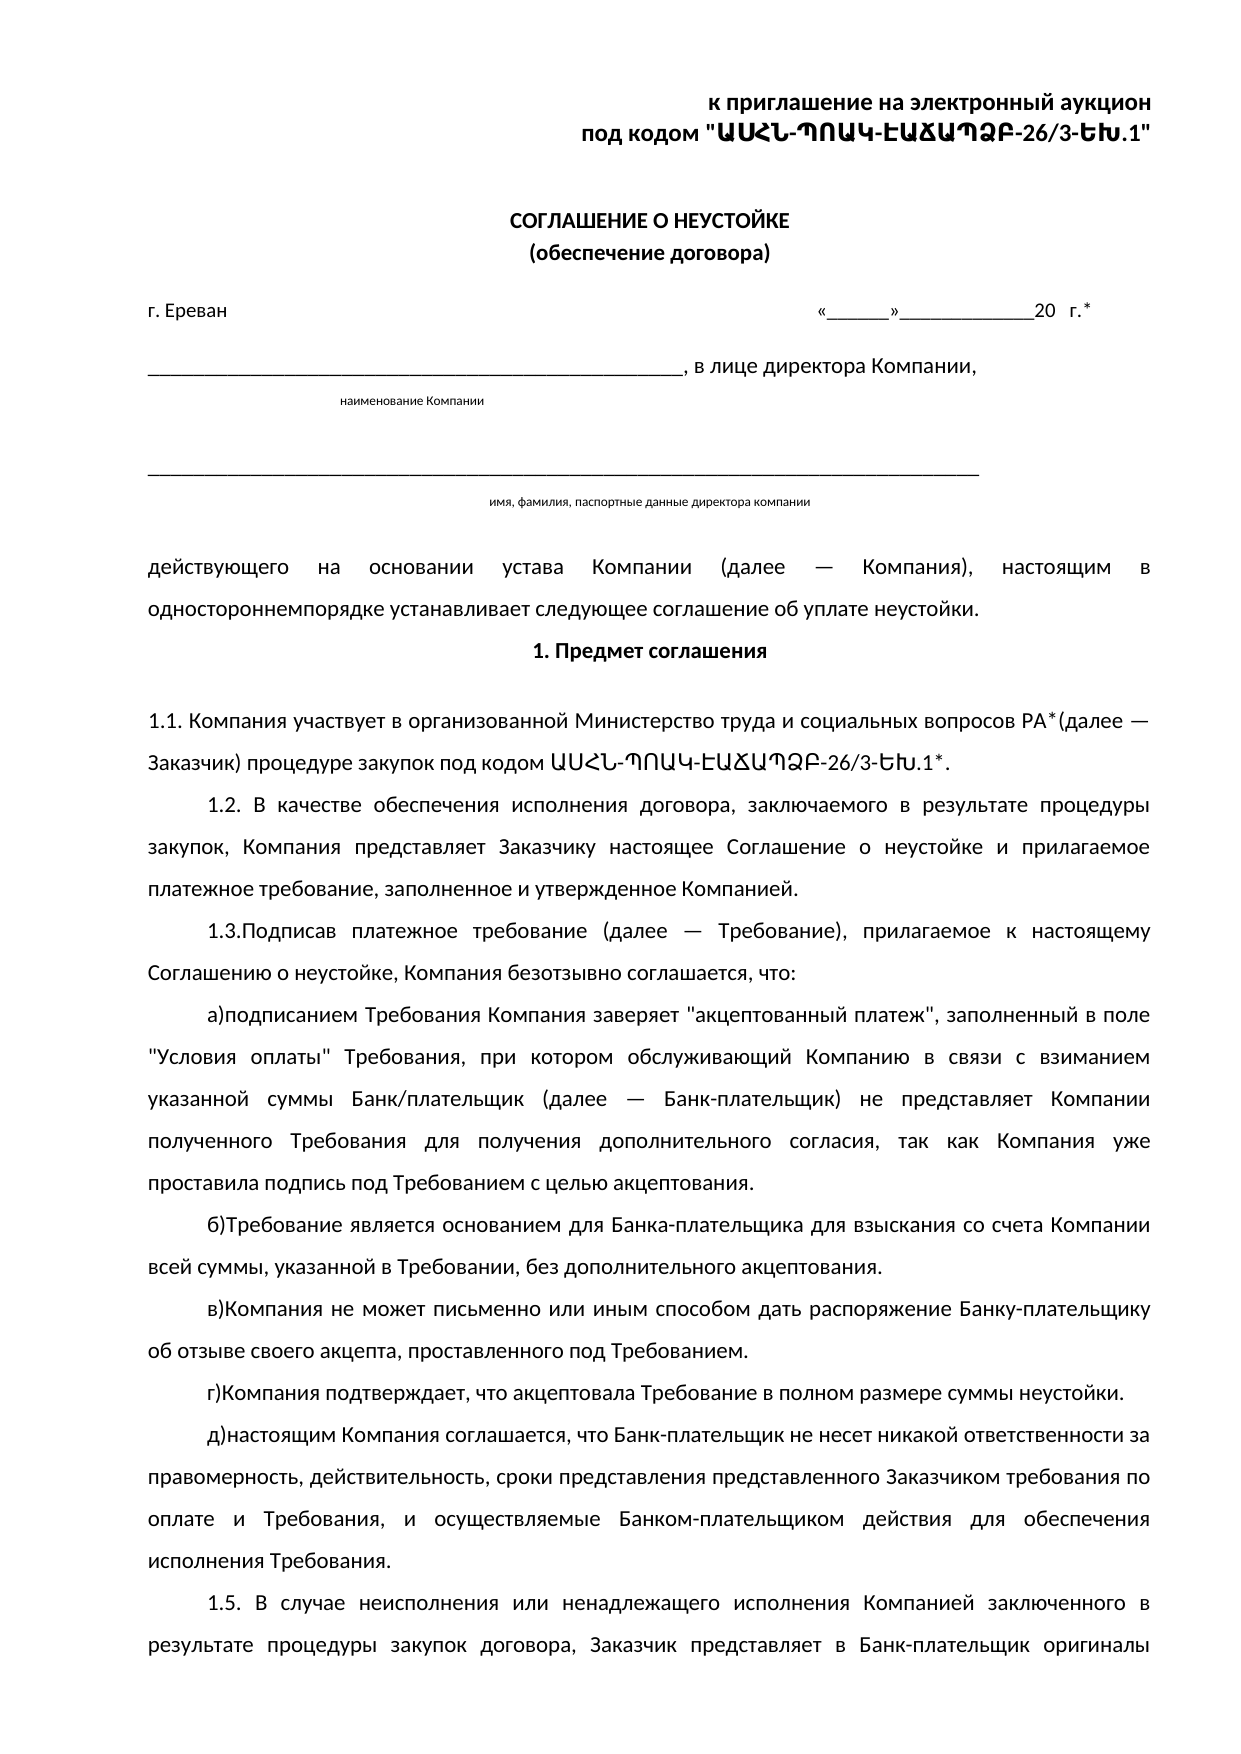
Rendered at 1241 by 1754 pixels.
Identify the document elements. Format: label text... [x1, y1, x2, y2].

text имя, фамилия, паспортные данные директора компании [148, 494, 1152, 522]
text 1. Предмет соглашения [148, 636, 1152, 664]
text б)Требование является основанием для Банка-плательщика для взыскания со счета Компании всей суммы, указанной в Требовании, без дополнительного акцептования. [148, 1210, 1152, 1280]
table_header «______»_____________20 г.* [635, 297, 1104, 351]
text _________________________________________________________________________ [148, 452, 1152, 480]
text под кодом "ԱՍՀՆ-ՊՈԱԿ-ԷԱՃԱՊՁԲ-26/3-ԵԽ.1" [148, 117, 1152, 147]
table_header г. Ереван [136, 297, 635, 351]
text г)Компания подтверждает, что акцептовала Требование в полном размере суммы неустойки. [148, 1378, 1152, 1406]
text д)настоящим Компания соглашается, что Банк-плательщик не несет никакой ответственности за правомерность, действительность, сроки представления представленного Заказчиком требования по оплате и Требования, и осуществляемые Банком-плательщиком действия для обеспечения исполнения Требования. [148, 1420, 1152, 1574]
text к приглашение на электронный аукцион [177, 86, 1152, 117]
text наименование Компании [340, 393, 1152, 421]
text 1.1. Компания участвует в организованной Министерство труда и социальных вопросов РА*(далее — Заказчик) процедуре закупок под кодом ԱՍՀՆ-ՊՈԱԿ-ԷԱՃԱՊՁԲ-26/3-ԵԽ.1*. [148, 706, 1152, 776]
text 1.2. В качестве обеспечения исполнения договора, заключаемого в результате процедуры закупок, Компания представляет Заказчику настоящее Соглашение о неустойке и прилагаемое платежное требование, заполненное и утвержденное Компанией. [148, 790, 1152, 902]
text а)подписанием Требования Компания заверяет "акцептованный платеж", заполненный в поле "Условия оплаты" Требования, при котором обслуживающий Компанию в связи с взиманием указанной суммы Банк/плательщик (далее — Банк-плательщик) не представляет Компании полученного Требования для получения дополнительного согласия, так как Компания уже проставила подпись под Требованием с целью акцептования. [148, 1000, 1152, 1196]
text _______________________________________________, в лице директора Компании, [148, 351, 1152, 379]
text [148, 1588, 1152, 1658]
text СОГЛАШЕНИЕ О НЕУСТОЙКЕ [148, 206, 1152, 234]
text в)Компания не может письменно или иным способом дать распоряжение Банку-плательщику об отзыве своего акцепта, проставленного под Требованием. [148, 1294, 1152, 1364]
text (обеспечение договора) [148, 238, 1152, 266]
text действующего на основании устава Компании (далее — Компания), настоящим в одностороннемпорядке устанавливает следующее соглашение об уплате неустойки. [148, 552, 1152, 622]
text 1.3.Подписав платежное требование (далее — Требование), прилагаемое к настоящему Соглашению о неустойке, Компания безотзывно соглашается, что: [148, 916, 1152, 986]
